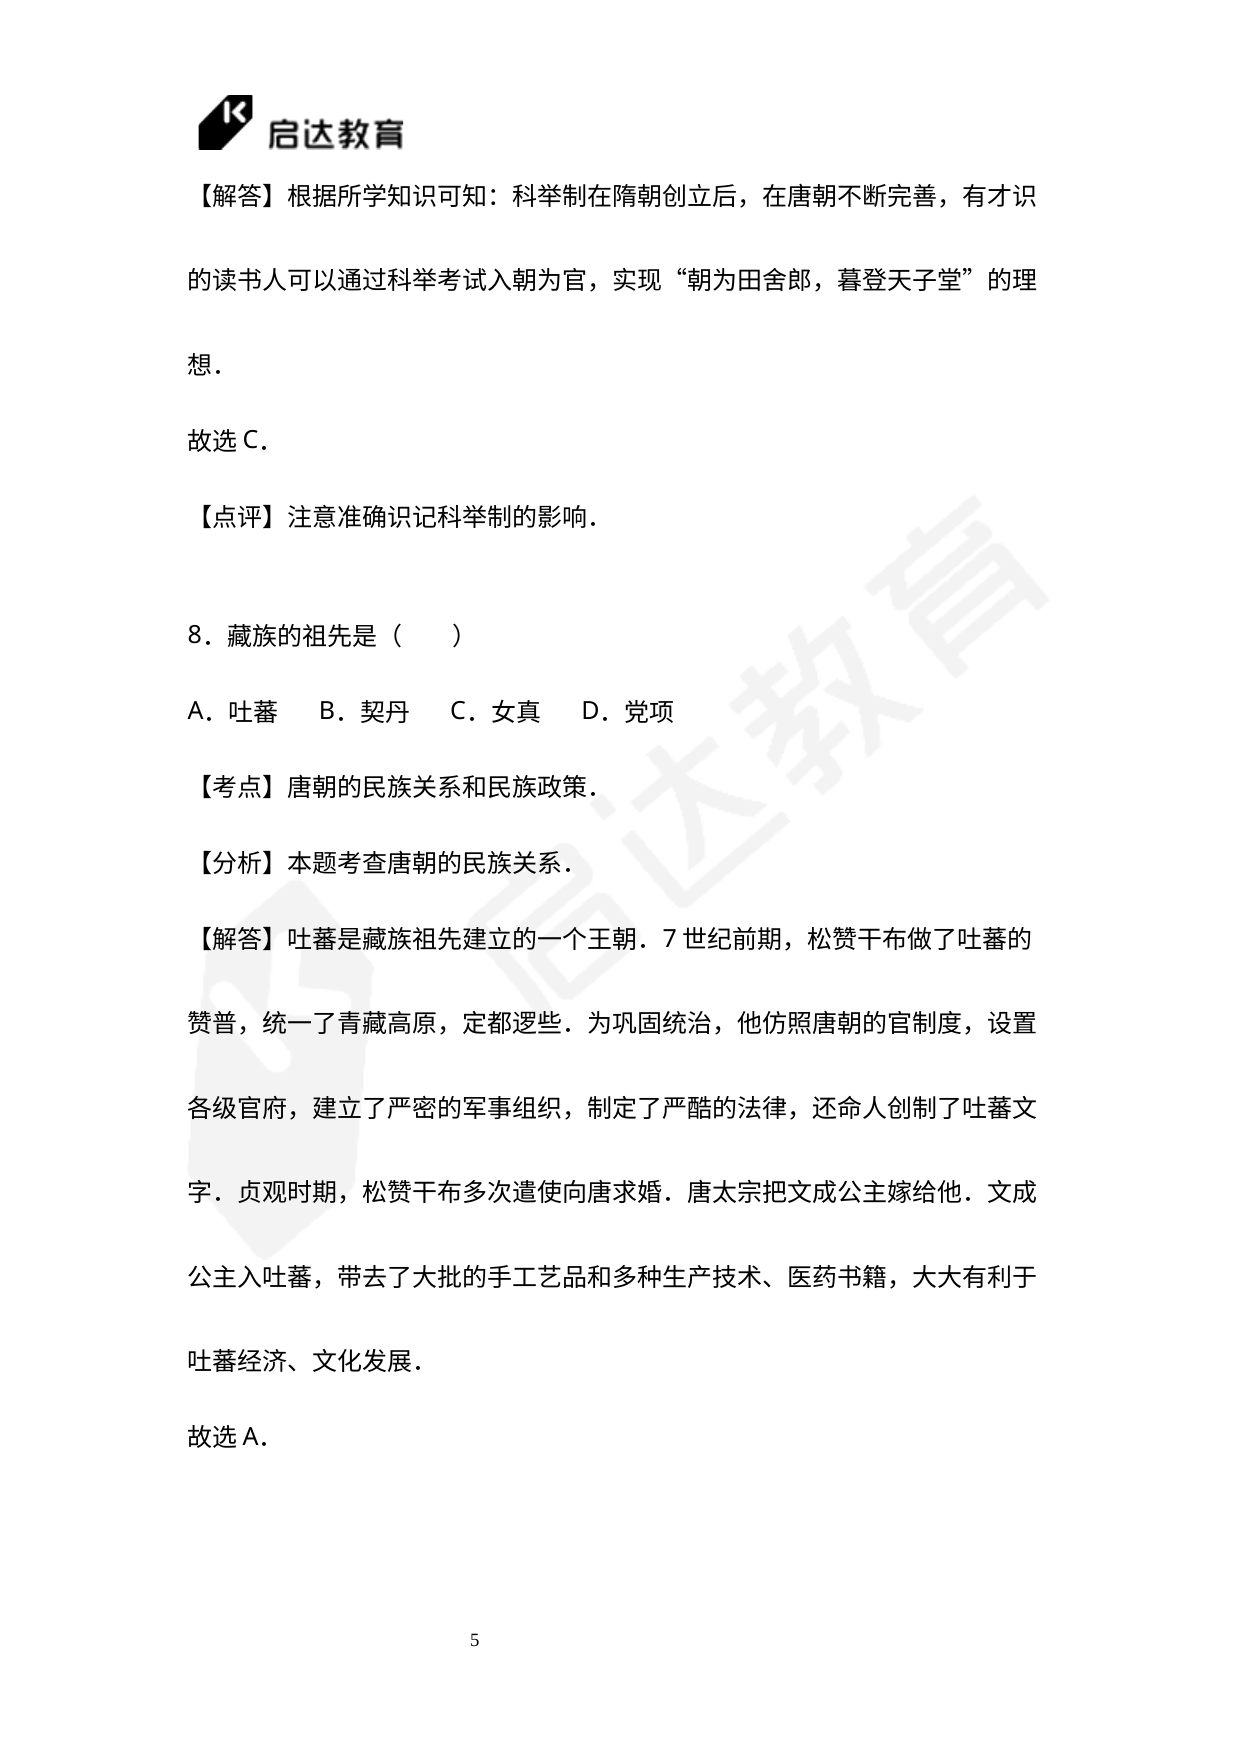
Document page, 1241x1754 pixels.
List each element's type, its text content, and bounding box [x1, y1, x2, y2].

text 故选A． [187, 1403, 1053, 1468]
text A．吐蕃 B．契丹 C．女真 D．党项 [187, 678, 1053, 743]
picture [198, 95, 404, 150]
text 【分析】本题考查唐朝的民族关系． [187, 829, 1053, 894]
text 8．藏族的祖先是（ ） [187, 602, 1053, 667]
text 【解答】吐蕃是藏族祖先建立的一个王朝．7世纪前期，松赞干布做了吐蕃的赞普，统一了青藏高原，定都逻些．为巩固统治，他仿照唐朝的官制度，设置各级官府，建立了严密的军事组织，制定了严酷的法律，还命人创制了吐蕃文字．贞观时期，松赞干布多次遣使向唐求婚．唐太宗把文成公主嫁给他．文成公主入吐蕃，带去了大批的手工艺品和多种生产技术、医药书籍，大大有利于吐蕃经济、文化发展． [187, 905, 1053, 1392]
text 【考点】唐朝的民族关系和民族政策． [187, 753, 1053, 818]
text 【解答】根据所学知识可知：科举制在隋朝创立后，在唐朝不断完善，有才识的读书人可以通过科举考试入朝为官，实现“朝为田舍郎，暮登天子堂”的理想． [187, 162, 1053, 396]
text 【点评】注意准确识记科举制的影响． [187, 483, 1053, 548]
text 故选C． [187, 407, 1053, 472]
